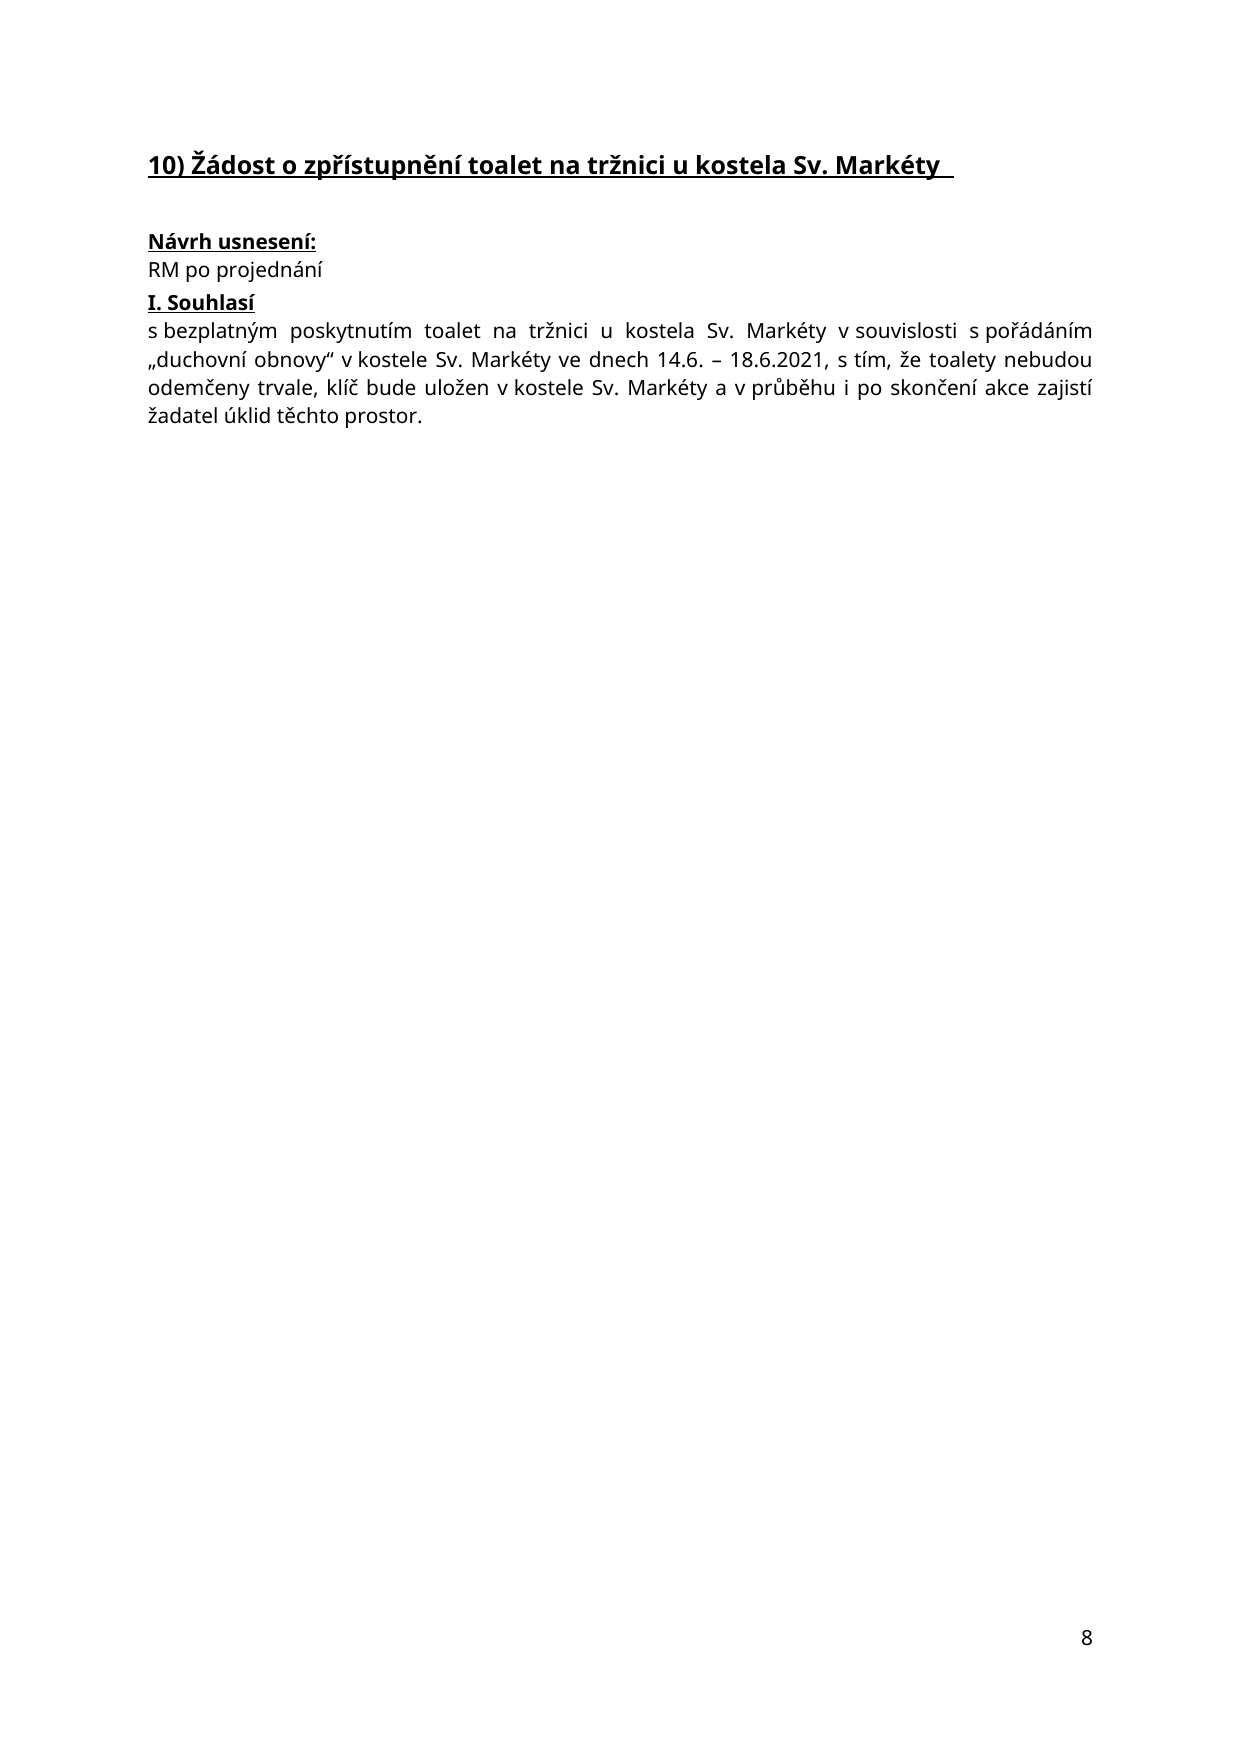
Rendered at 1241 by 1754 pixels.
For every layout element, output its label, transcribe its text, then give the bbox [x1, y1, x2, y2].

text s bezplatným poskytnutím toalet na tržnici u kostela Sv. Markéty v souvislosti s pořádáním „duchovní obnovy“ v kostele Sv. Markéty ve dnech 14.6. – 18.6.2021, s tím, že toalety nebudou odemčeny trvale, klíč bude uložen v kostele Sv. Markéty a v průběhu i po skončení akce zajistí žadatel úklid těchto prostor. [148, 316, 1093, 430]
text RM po projednání [148, 255, 1093, 284]
text Návrh usnesení: [148, 227, 1093, 255]
subtitle I. Souhlasí [148, 288, 1093, 316]
subtitle 10) Žádost o zpřístupnění toalet na tržnici u kostela Sv. Markéty [148, 148, 1093, 182]
